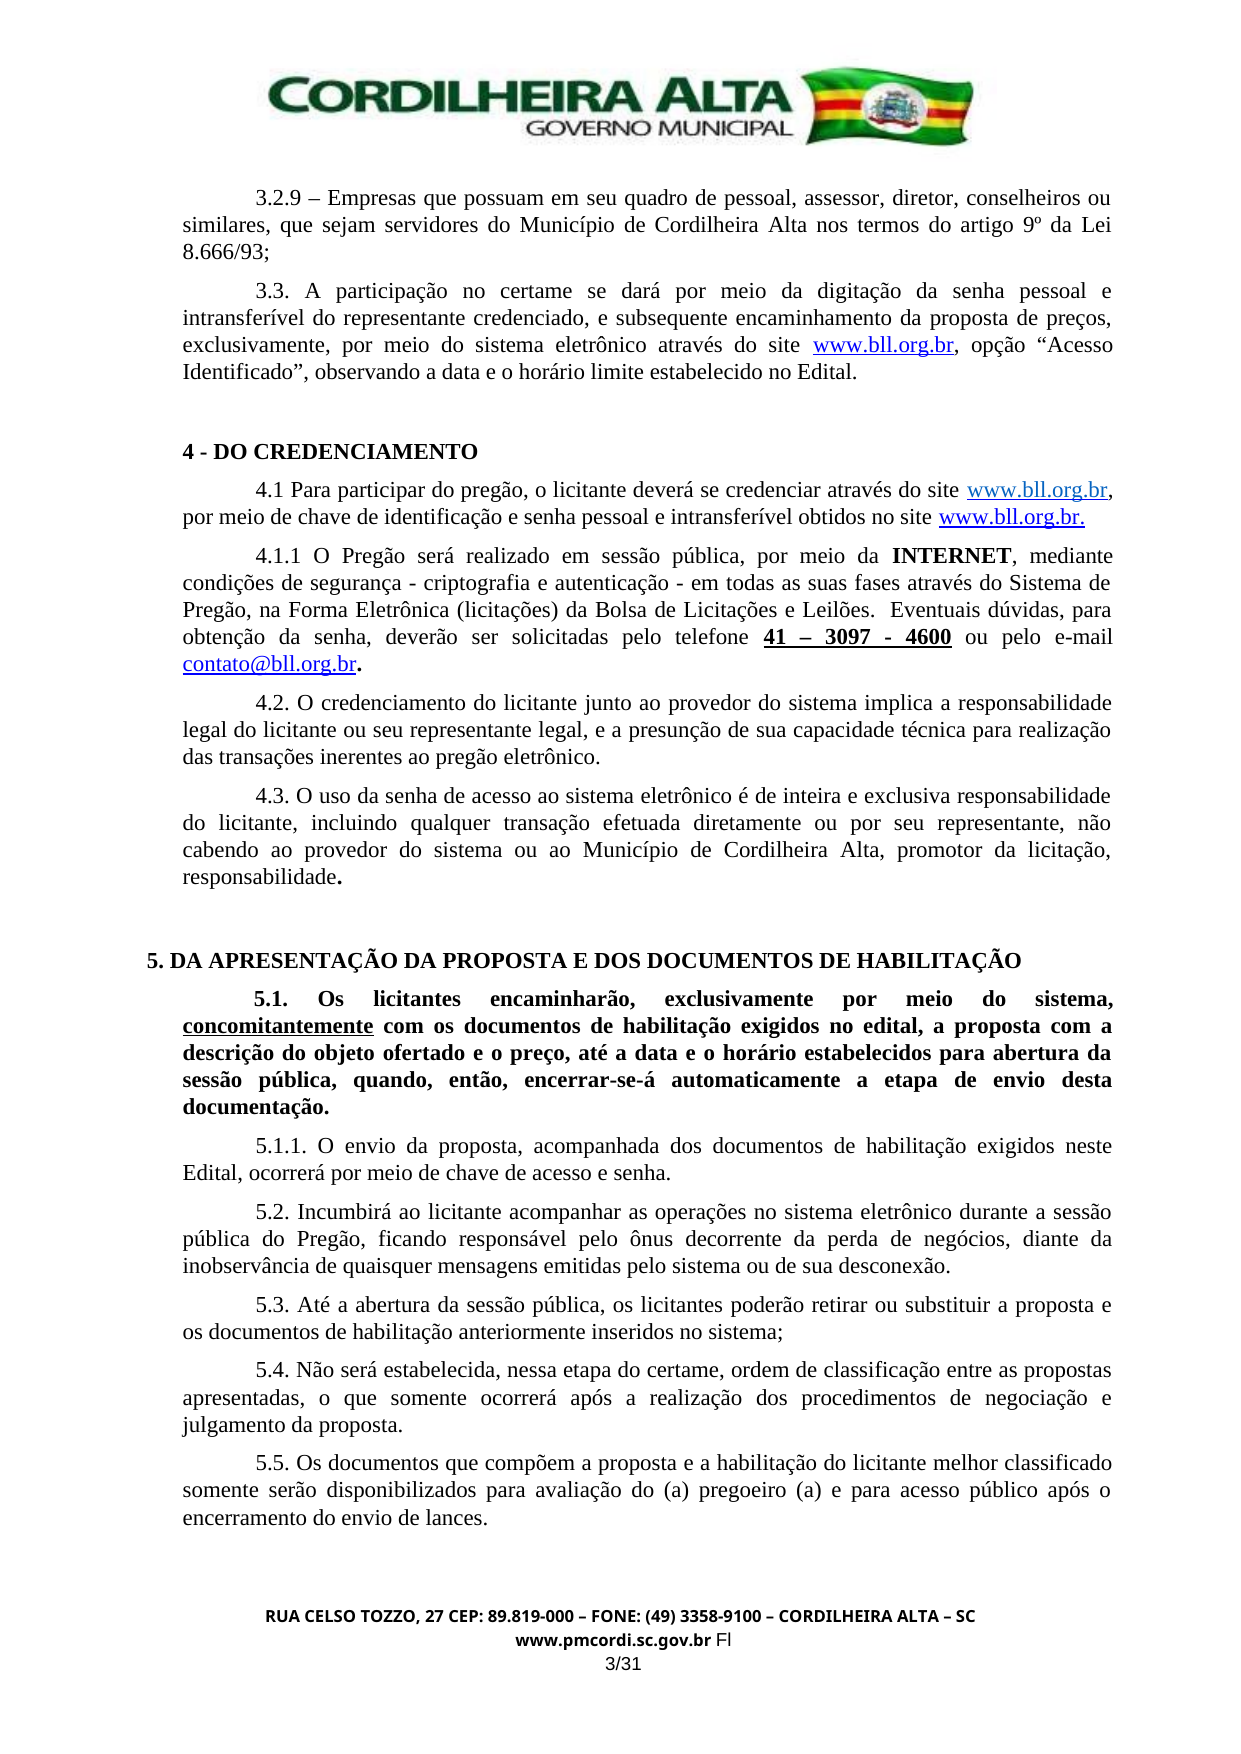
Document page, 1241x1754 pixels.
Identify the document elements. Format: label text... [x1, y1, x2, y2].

text 5.4. Não será estabelecida, nessa etapa do certame, ordem de classificação entre as propostas apresentadas, o que somente ocorrerá após a realização dos procedimentos de negociação e julgamento da proposta. [182, 1357, 1113, 1437]
text 4.2. O credenciamento do licitante junto ao provedor do sistema implica a responsabilidade legal do licitante ou seu representante legal, e a presunção de sua capacidade técnica para realização das transações inerentes ao pregão eletrônico. [182, 689, 1113, 769]
picture [245, 43, 997, 171]
text 4.1.1 O Pregão será realizado em sessão pública, por meio da INTERNET, mediante condições de segurança - criptografia e autenticação - em todas as suas fases através do Sistema de Pregão, na Forma Eletrônica (licitações) da Bolsa de Licitações e Leilões. Eventuais dúvidas, para obtenção da senha, deverão ser solicitadas pelo telefone 41 – 3097 - 4600 ou pelo e-mail contato@bll.org.br. [182, 542, 1113, 677]
text 4.3. O uso da senha de acesso ao sistema eletrônico é de inteira e exclusiva responsabilidade do licitante, incluindo qualquer transação efetuada diretamente ou por seu representante, não cabendo ao provedor do sistema ou ao Município de Cordilheira Alta, promotor da licitação, responsabilidade. [182, 782, 1113, 889]
text 3.3. A participação no certame se dará por meio da digitação da senha pessoal e intransferível do representante credenciado, e subsequente encaminhamento da proposta de preços, exclusivamente, por meio do sistema eletrônico através do site www.bll.org.br, opção “Acesso Identificado”, observando a data e o horário limite estabelecido no Edital. [182, 277, 1113, 384]
text 5.3. Até a abertura da sessão pública, os licitantes poderão retirar ou substituir a proposta e os documentos de habilitação anteriormente inseridos no sistema; [182, 1291, 1113, 1344]
text 5.5. Os documentos que compõem a proposta e a habilitação do licitante melhor classificado somente serão disponibilizados para avaliação do (a) pregoeiro (a) e para acesso público após o encerramento do envio de lances. [182, 1449, 1113, 1530]
text 5.2. Incumbirá ao licitante acompanhar as operações no sistema eletrônico durante a sessão pública do Pregão, ficando responsável pelo ônus decorrente da perda de negócios, diante da inobservância de quaisquer mensagens emitidas pelo sistema ou de sua desconexão. [182, 1198, 1113, 1278]
text 5.1. Os licitantes encaminharão, exclusivamente por meio do sistema, concomitantemente com os documentos de habilitação exigidos no edital, a proposta com a descrição do objeto ofertado e o preço, até a data e o horário estabelecidos para abertura da sessão pública, quando, então, encerrar-se-á automaticamente a etapa de envio desta documentação. [182, 985, 1114, 1120]
text 4.1 Para participar do pregão, o licitante deverá se credenciar através do site www.bll.org.br, por meio de chave de identificação e senha pessoal e intransferível obtidos no site www.bll.org.br. [182, 476, 1113, 530]
subtitle 4 - DO CREDENCIAMENTO [182, 438, 1114, 464]
text 5.1.1. O envio da proposta, acompanhada dos documentos de habilitação exigidos neste Edital, ocorrerá por meio de chave de acesso e senha. [182, 1132, 1113, 1186]
text 3.2.9 – Empresas que possuam em seu quadro de pessoal, assessor, diretor, conselheiros ou similares, que sejam servidores do Município de Cordilheira Alta nos termos do artigo 9º da Lei 8.666/93; [182, 184, 1113, 264]
subtitle 5. DA APRESENTAÇÃO DA PROPOSTA E DOS DOCUMENTOS DE HABILITAÇÃO [147, 947, 1114, 973]
